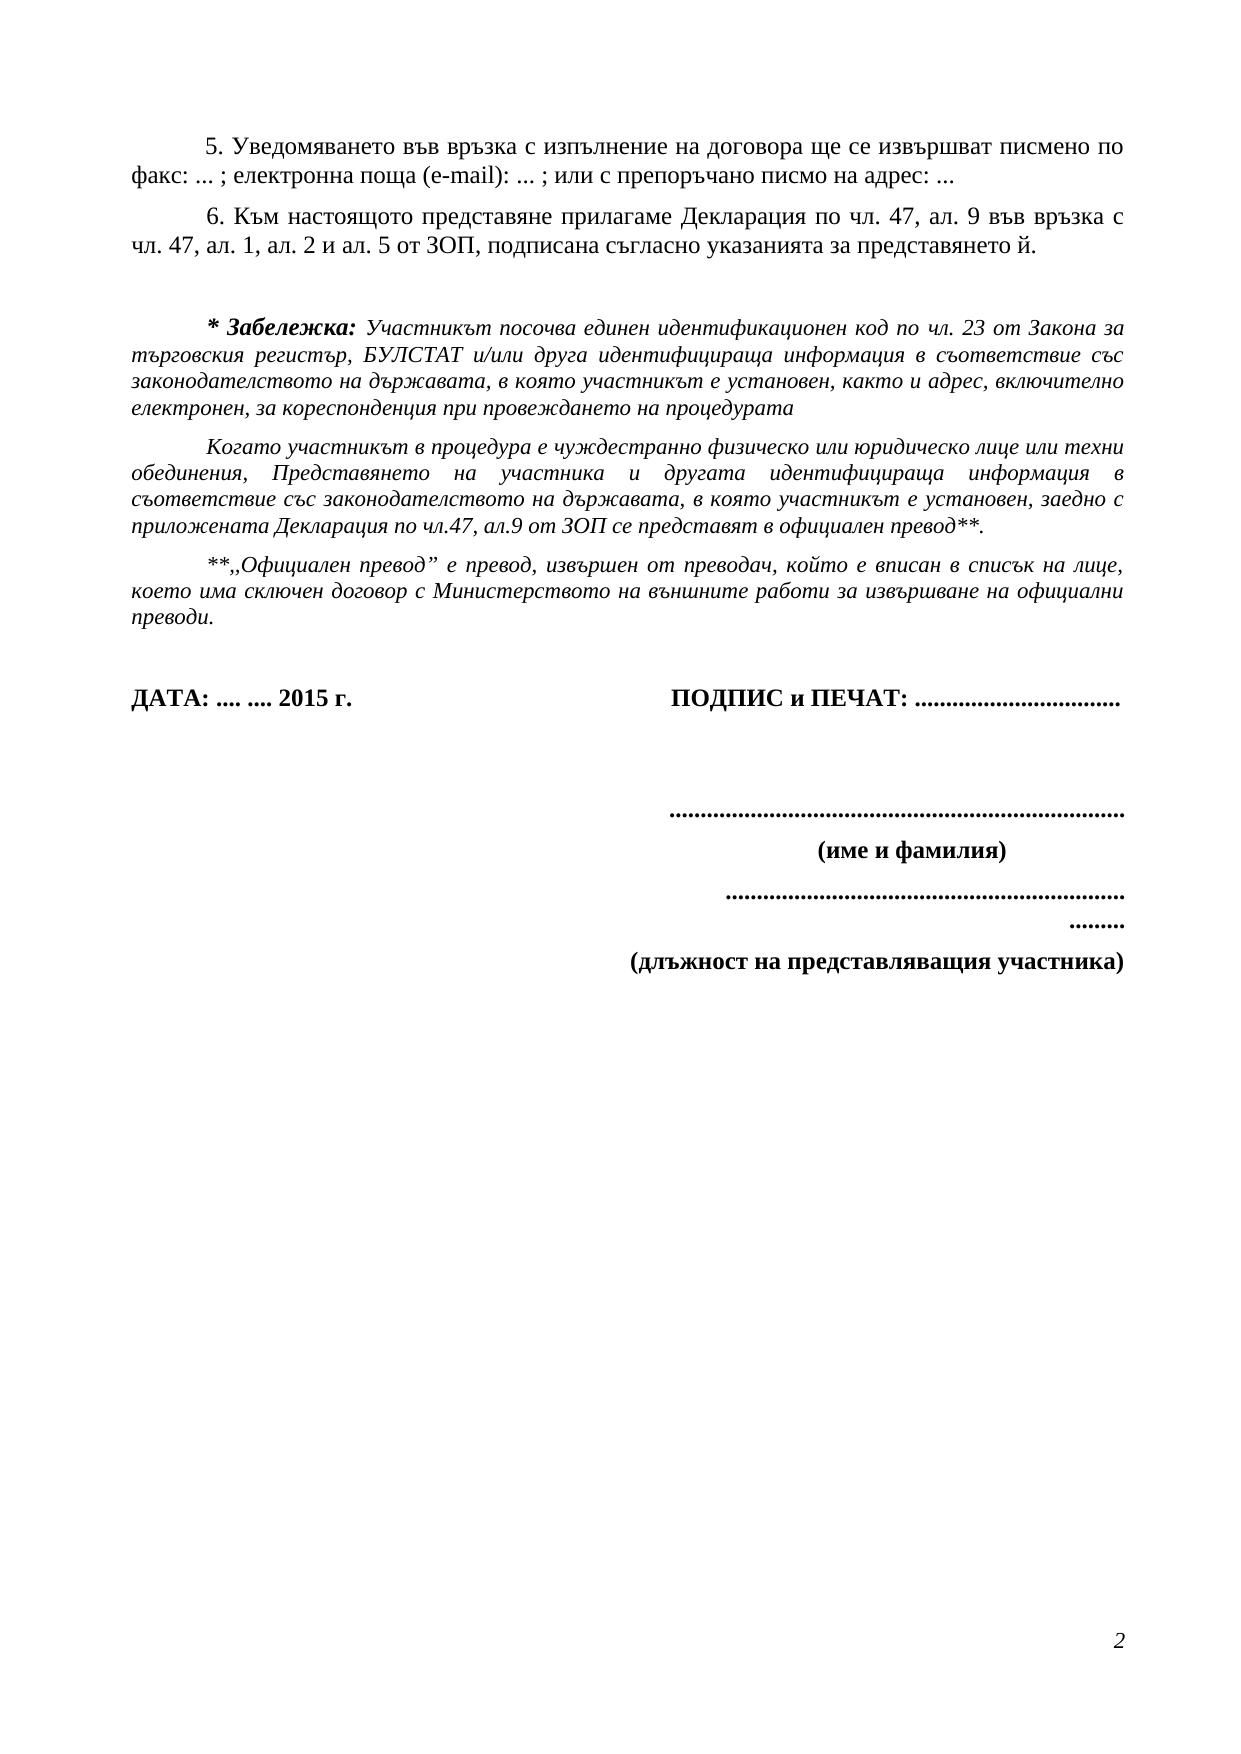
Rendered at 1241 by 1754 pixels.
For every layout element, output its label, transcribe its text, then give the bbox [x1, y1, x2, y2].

text Когато участникът в процедура е чуждестранно физическо или юридическо лице или техни обединения, Представянето на участника и другата идентифицираща информация в съответствие със законодателството на държавата, в която участникът е установен, заедно с приложената Декларация по чл.47, ал.9 от ЗОП се представят в официален превод**. [131, 433, 1125, 538]
text (име и фамилия) [131, 835, 1125, 864]
text ......................................................................... [131, 876, 1125, 934]
text * Забележка: Участникът посочва единен идентификационен код по чл. 23 от Закона за търговския регистър, БУЛСТАТ и/или друга идентифицираща информация в съответствие със законодателството на държавата, в която участникът е установен, както и адрес, включително електронен, за кореспонденция при провеждането на процедурата [131, 312, 1125, 420]
text 5. Уведомяването във връзка с изпълнение на договора ще се извършват писмено по факс: ... ; електронна поща (e-mail): ... ; или с препоръчано писмо на адрес: ... [131, 131, 1125, 189]
text ......................................................................... [131, 766, 1125, 823]
text **,,Официален превод” е превод, извършен от преводач, който е вписан в списък на лице, което има сключен договор с Министерството на външните работи за извършване на официални преводи. [131, 551, 1125, 630]
text дата: .... .... 2015 г. ПОДПИС и ПЕЧАТ: ................................. [131, 683, 1125, 712]
text (длъжност на представляващия участника) [131, 946, 1125, 975]
text 6. Към настоящото представяне прилагаме Декларация по чл. 47, ал. 9 във връзка с чл. 47, ал. 1, ал. 2 и ал. 5 от ЗОП, подписана съгласно указанията за представянето й. [131, 201, 1125, 259]
